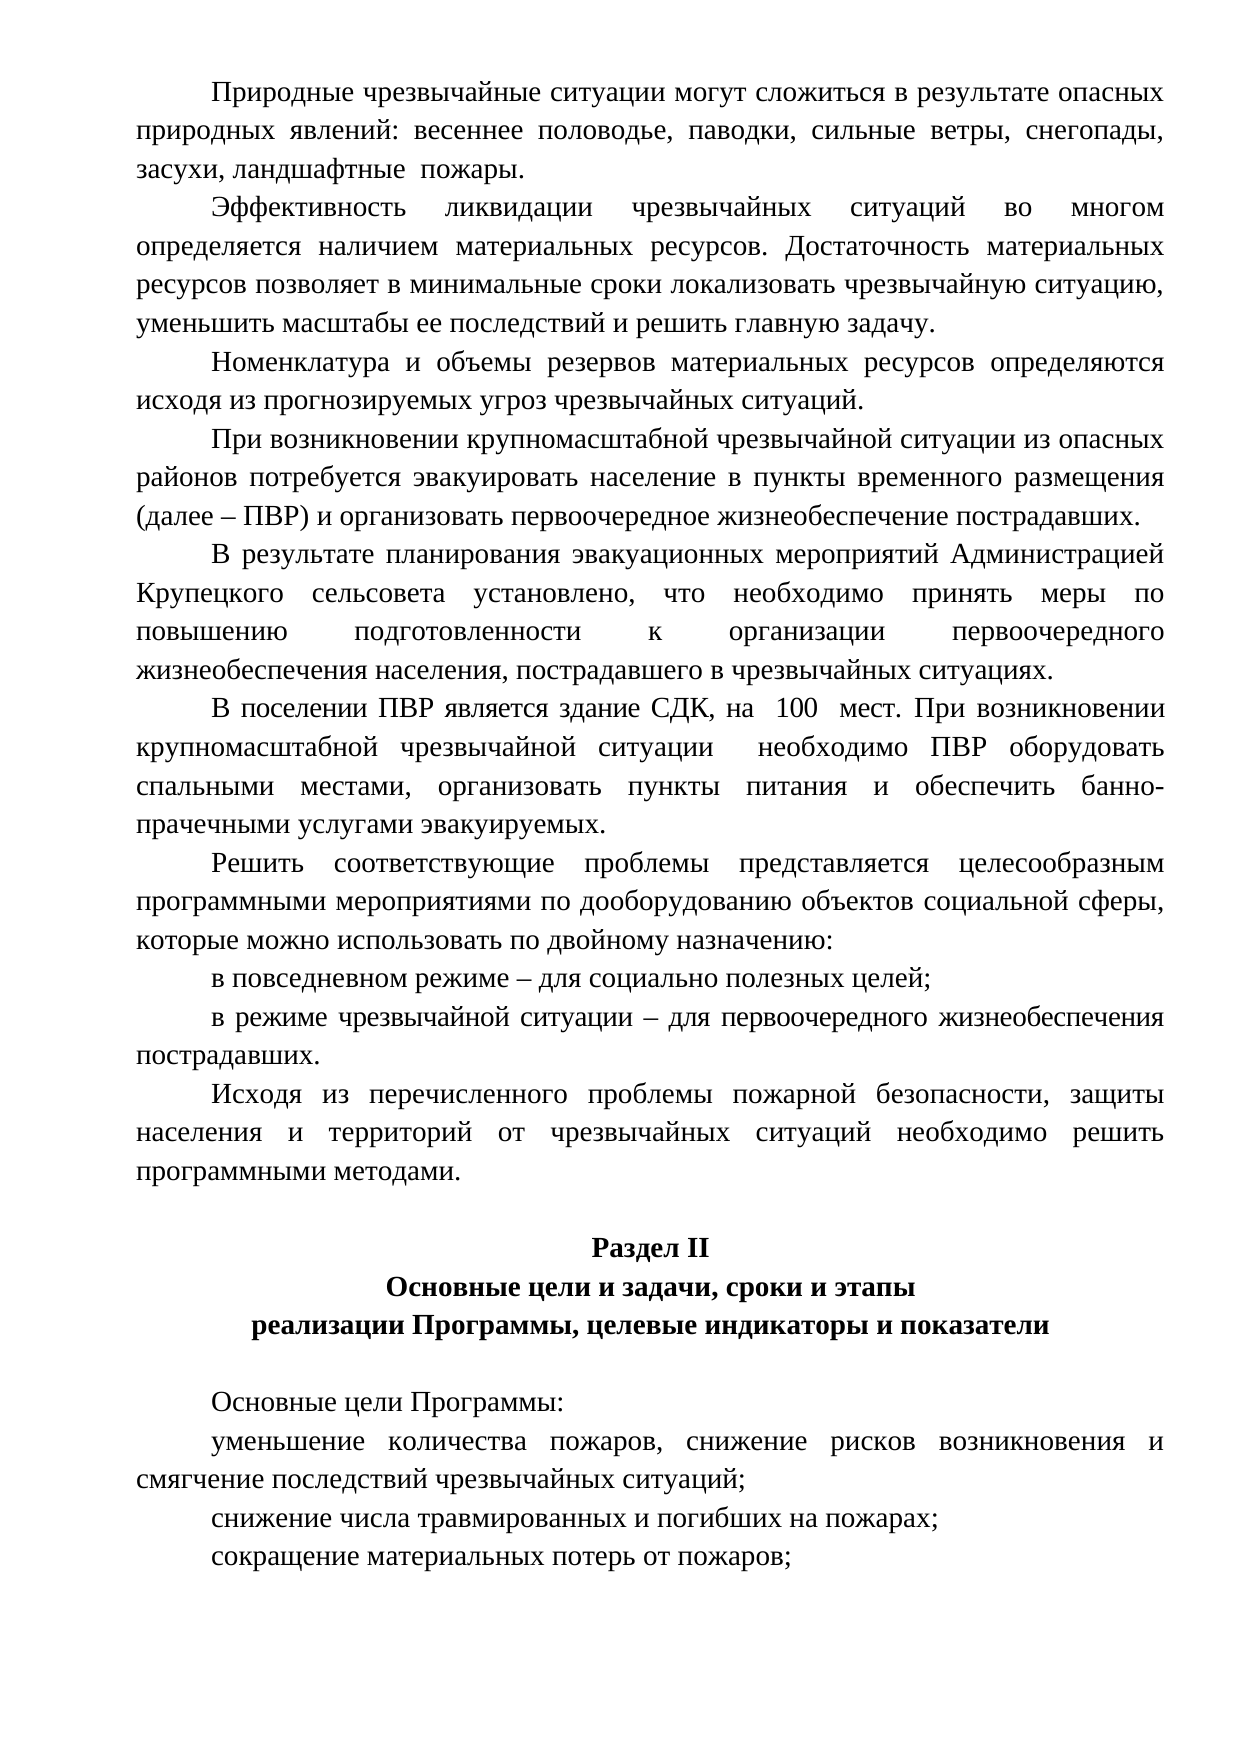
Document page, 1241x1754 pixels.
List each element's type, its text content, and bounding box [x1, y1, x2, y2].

text уменьшение количества пожаров, снижение рисков возникновения и смягчение последствий чрезвычайных ситуаций; [136, 1423, 1165, 1495]
text При возникновении крупномасштабной чрезвычайной ситуации из опасных районов потребуется эвакуировать население в пункты временного размещения (далее – ПВР) и организовать первоочередное жизнеобеспечение пострадавших. [136, 421, 1165, 531]
text Основные цели и задачи, сроки и этапы [136, 1269, 1165, 1302]
text Эффективность ликвидации чрезвычайных ситуаций во многом определяется наличием материальных ресурсов. Достаточность материальных ресурсов позволяет в минимальные сроки локализовать чрезвычайную ситуацию, уменьшить масштабы ее последствий и решить главную задачу. [136, 189, 1165, 339]
text Исходя из перечисленного проблемы пожарной безопасности, защиты населения и территорий от чрезвычайных ситуаций необходимо решить программными методами. [136, 1076, 1165, 1187]
text Решить соответствующие проблемы представляется целесообразным программными мероприятиями по дооборудованию объектов социальной сферы, которые можно использовать по двойному назначению: [136, 845, 1165, 955]
text сокращение материальных потерь от пожаров; [136, 1538, 1165, 1572]
text снижение числа травмированных и погибших на пожарах; [136, 1500, 1165, 1533]
text Основные цели Программы: [136, 1384, 1165, 1418]
text В результате планирования эвакуационных мероприятий Администрацией Крупецкого сельсовета установлено, что необходимо принять меры по повышению подготовленности к организации первоочередного жизнеобеспечения населения, пострадавшего в чрезвычайных ситуациях. [136, 536, 1165, 686]
text Раздел II [136, 1230, 1165, 1264]
text в режиме чрезвычайной ситуации – для первоочередного жизнеобеспечения пострадавших. [136, 999, 1165, 1071]
text В поселении ПВР является здание СДК, на 100 мест. При возникновении крупномасштабной чрезвычайной ситуации необходимо ПВР оборудовать спальными местами, организовать пункты питания и обеспечить банно-прачечными услугами эвакуируемых. [136, 691, 1165, 840]
text реализации Программы, целевые индикаторы и показатели [136, 1307, 1165, 1341]
text в повседневном режиме – для социально полезных целей; [136, 960, 1165, 994]
text Номенклатура и объемы резервов материальных ресурсов определяются исходя из прогнозируемых угроз чрезвычайных ситуаций. [136, 344, 1165, 416]
text Природные чрезвычайные ситуации могут сложиться в результате опасных природных явлений: весеннее половодье, паводки, сильные ветры, снегопады, засухи, ландшафтные пожары. [136, 74, 1165, 184]
